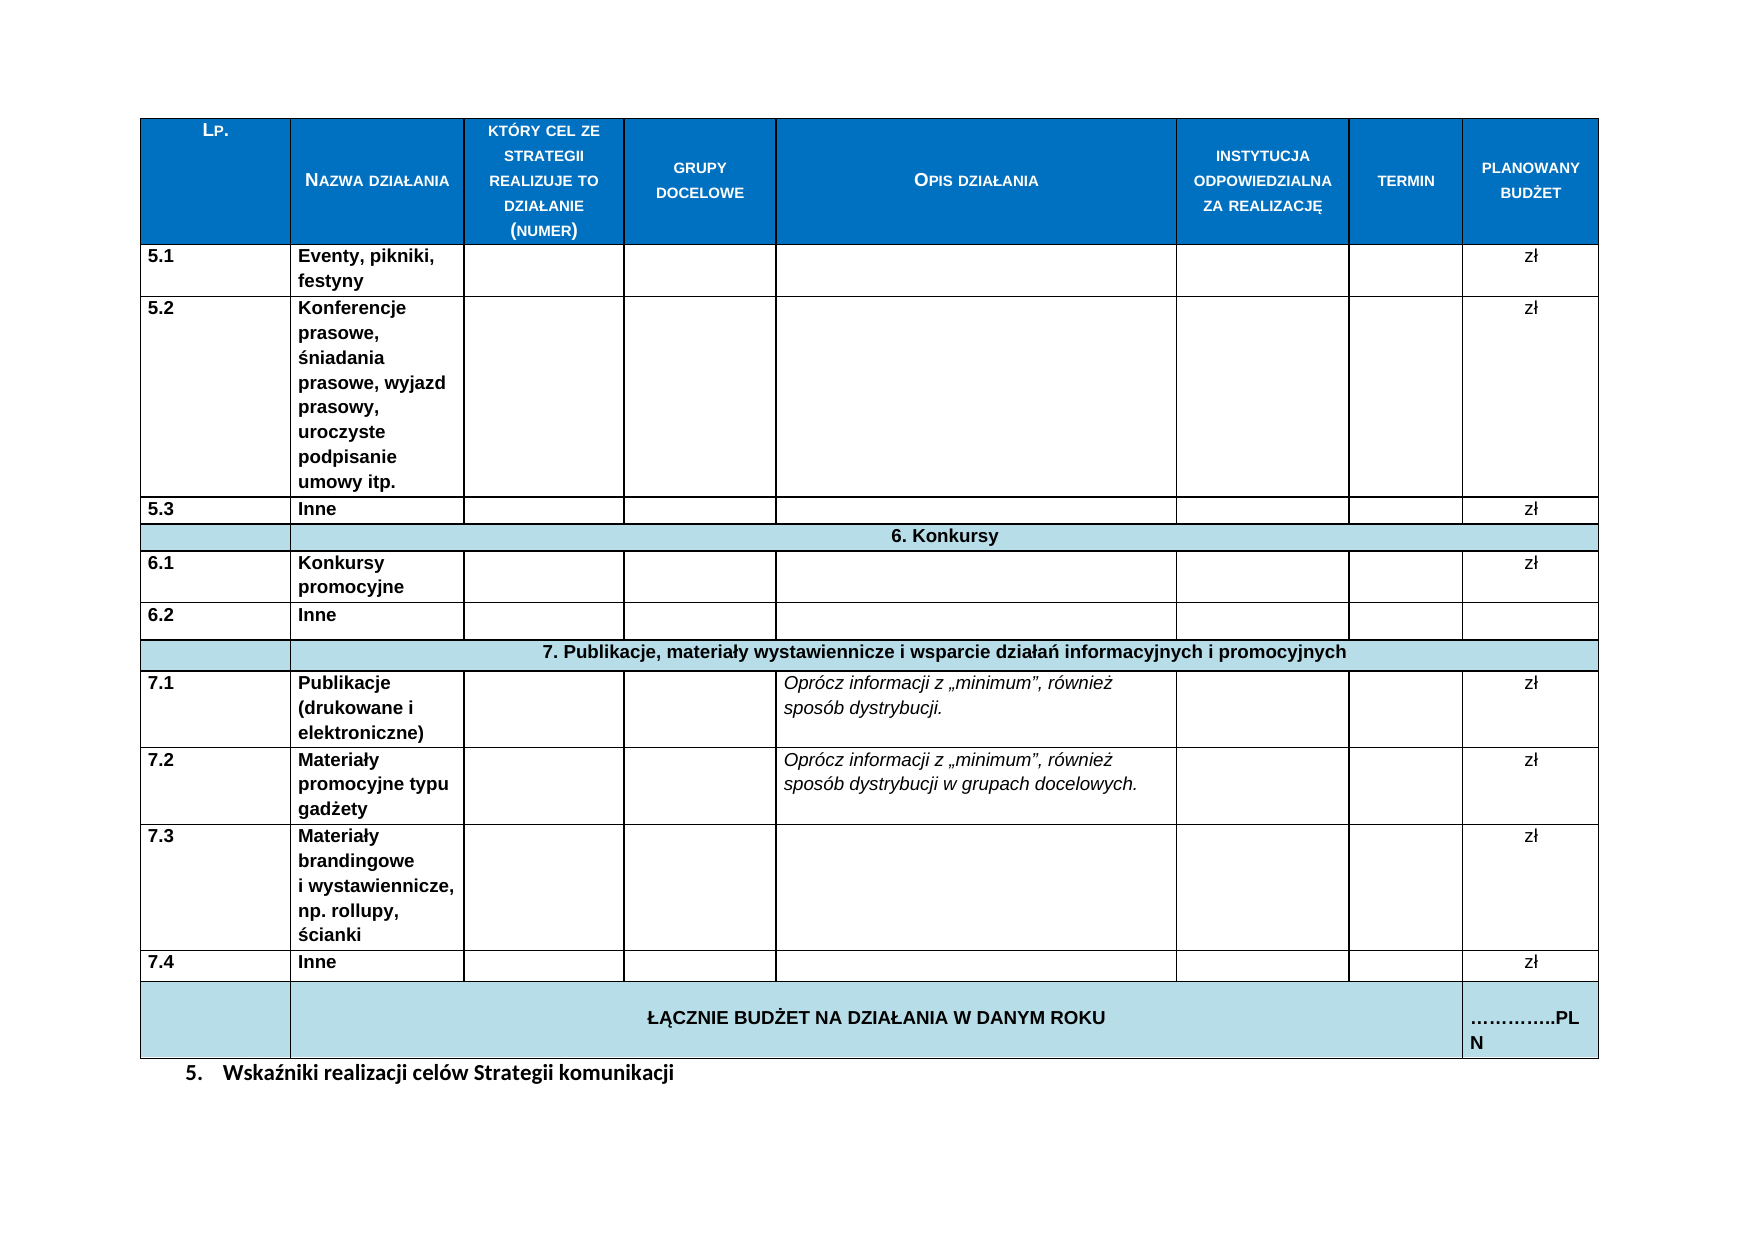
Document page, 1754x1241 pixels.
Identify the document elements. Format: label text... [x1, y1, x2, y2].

table_cell [625, 498, 775, 523]
table_cell [625, 672, 775, 747]
table_cell 5.1 [141, 245, 290, 296]
table_cell Publikacje (drukowane i elektroniczne) [291, 672, 463, 747]
table_cell Konferencje prasowe, śniadania prasowe, wyjazd prasowy, uroczyste podpisanie umowy itp. [291, 297, 463, 496]
table_cell [465, 825, 623, 949]
table_cell Oprócz informacji z „minimum”, również sposób dystrybucji. [777, 672, 1176, 747]
table_cell zł [1463, 552, 1598, 602]
table_cell zł [1463, 498, 1598, 523]
table_header planowany budżet [1463, 119, 1598, 244]
table_header grupy docelowe [625, 119, 775, 244]
table_cell 5.2 [141, 297, 290, 496]
table_cell [141, 525, 290, 550]
table_cell [465, 245, 623, 296]
table_cell [1350, 672, 1462, 747]
table_cell 7.2 [141, 748, 290, 823]
table_cell [1350, 748, 1462, 823]
table_cell Eventy, pikniki, festyny [291, 245, 463, 296]
table_cell [1350, 825, 1462, 949]
table_cell 7.3 [141, 825, 290, 949]
table_cell 5.3 [141, 498, 290, 523]
table_cell [465, 297, 623, 496]
table_cell [1177, 825, 1348, 949]
table_header Opis działania [777, 119, 1176, 244]
table_cell [1350, 297, 1462, 496]
table_cell Materiały brandingowe i wystawiennicze, np. rollupy, ścianki [291, 825, 463, 949]
table_cell [1463, 603, 1598, 639]
table_header instytucja odpowiedzialna za realizację [1177, 119, 1348, 244]
table_cell [625, 552, 775, 602]
table_cell [777, 245, 1176, 296]
table_header Nazwa działania [291, 119, 463, 244]
table_cell [1350, 552, 1462, 602]
table_cell Oprócz informacji z „minimum”, również sposób dystrybucji w grupach docelowych. [777, 748, 1176, 823]
table_cell [1177, 603, 1348, 639]
table_cell [1177, 672, 1348, 747]
table_cell [141, 982, 290, 1057]
table_cell Inne [291, 951, 463, 981]
table_cell [625, 748, 775, 823]
table_cell [1177, 748, 1348, 823]
table_cell 6. Konkursy [291, 525, 1598, 550]
table_cell [1350, 951, 1462, 981]
table_cell zł [1463, 825, 1598, 949]
table_cell [625, 245, 775, 296]
table_cell [777, 498, 1176, 523]
table_cell [1350, 603, 1462, 639]
table_cell [777, 603, 1176, 639]
table_cell [1177, 552, 1348, 602]
table_cell Materiały promocyjne typu gadżety [291, 748, 463, 823]
table_cell [1177, 297, 1348, 496]
table_cell Inne [291, 498, 463, 523]
table_cell [465, 498, 623, 523]
table_cell [777, 825, 1176, 949]
table_cell [465, 672, 623, 747]
table_cell [465, 603, 623, 639]
table_cell zł [1463, 672, 1598, 747]
table_cell zł [1463, 297, 1598, 496]
table_cell ŁĄCZNIE BUDŻET NA DZIAŁANIA W DANYM ROKU [291, 982, 1462, 1057]
table_cell zł [1463, 951, 1598, 981]
table_cell [777, 552, 1176, 602]
table_header który cel ze strategii realizuje to działanie (numer) [465, 119, 623, 244]
table_cell 7.4 [141, 951, 290, 981]
table_cell Inne [291, 603, 463, 639]
table_cell zł [1463, 748, 1598, 823]
table_cell 7. Publikacje, materiały wystawiennicze i wsparcie działań informacyjnych i promocyjnych [291, 641, 1598, 670]
table_cell [465, 748, 623, 823]
table_cell …………..PLN [1463, 982, 1598, 1057]
table_cell [625, 951, 775, 981]
table_cell [465, 951, 623, 981]
table_cell [777, 951, 1176, 981]
table_cell 6.2 [141, 603, 290, 639]
table_cell [465, 552, 623, 602]
table_cell Konkursy promocyjne [291, 552, 463, 602]
table_cell [625, 603, 775, 639]
table_header Lp. [141, 119, 290, 244]
table_cell [1177, 498, 1348, 523]
table_cell [1177, 951, 1348, 981]
table_cell [1350, 245, 1462, 296]
table_cell zł [1463, 245, 1598, 296]
table_cell 6.1 [141, 552, 290, 602]
table_cell [777, 297, 1176, 496]
table_cell [1350, 498, 1462, 523]
table_cell [625, 825, 775, 949]
table_cell [1177, 245, 1348, 296]
list Wskaźniki realizacji celów Strategii komunikacji [185, 1058, 1606, 1086]
table_cell [625, 297, 775, 496]
table_cell [141, 641, 290, 670]
table_cell 7.1 [141, 672, 290, 747]
table_header termin [1350, 119, 1462, 244]
